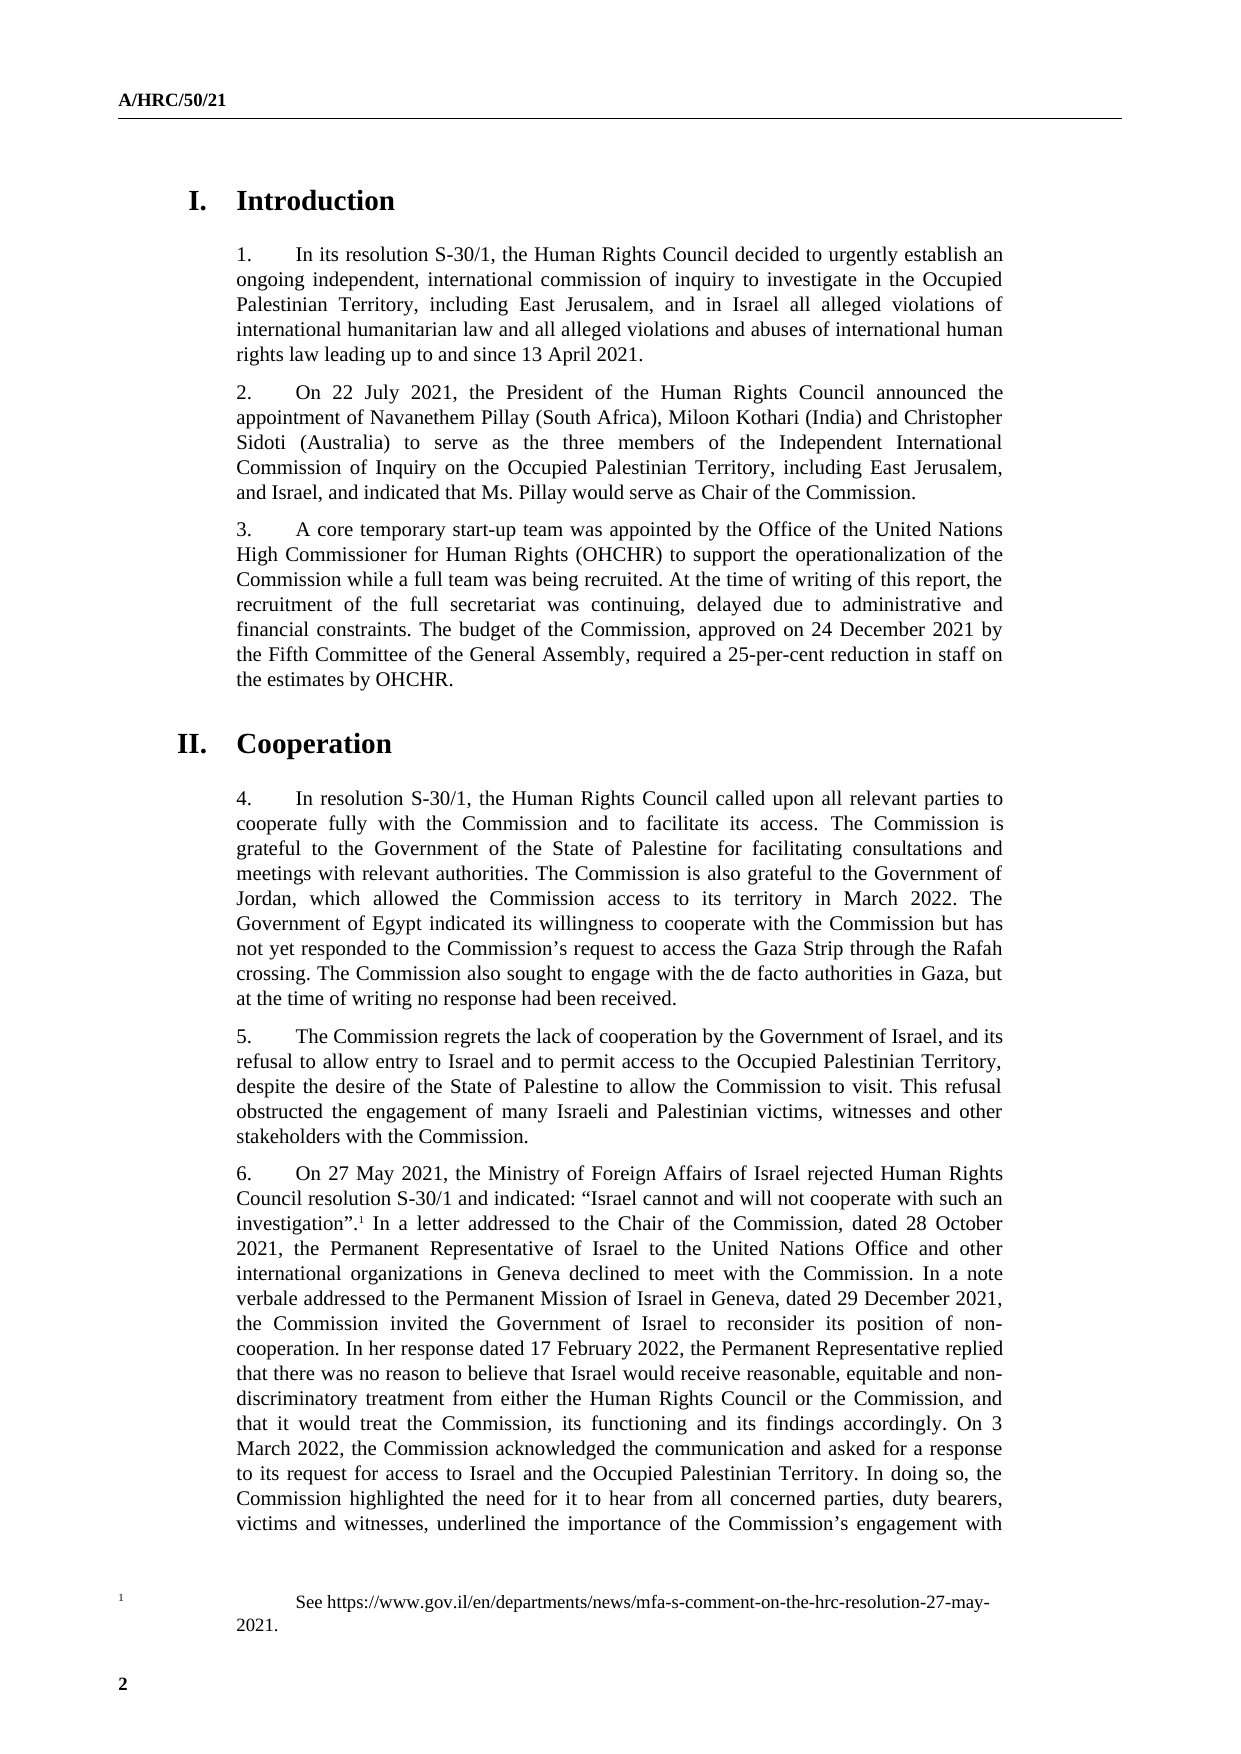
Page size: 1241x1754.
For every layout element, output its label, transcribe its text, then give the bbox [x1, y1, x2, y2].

text 5. The Commission regrets the lack of cooperation by the Government of Israel, and its refusal to allow entry to Israel and to permit access to the Occupied Palestinian Territory, despite the desire of the State of Palestine to allow the Commission to visit. This refusal obstructed the engagement of many Israeli and Palestinian victims, witnesses and other stakeholders with the Commission. [236, 1023, 1004, 1148]
text 2. On 22 July 2021, the President of the Human Rights Council announced the appointment of Navanethem Pillay (South Africa), Miloon Kothari (India) and Christopher Sidoti (Australia) to serve as the three members of the Independent International Commission of Inquiry on the Occupied Palestinian Territory, including East Jerusalem, and Israel, and indicated that Ms. Pillay would serve as Chair of the Commission. [236, 379, 1004, 504]
text II. Cooperation [118, 729, 1004, 760]
text I. Introduction [118, 185, 1004, 216]
text 4. In resolution S-30/1, the Human Rights Council called upon all relevant parties to cooperate fully with the Commission and to facilitate its access. The Commission is grateful to the Government of the State of Palestine for facilitating consultations and meetings with relevant authorities. The Commission is also grateful to the Government of Jordan, which allowed the Commission access to its territory in March 2022. The Government of Egypt indicated its willingness to cooperate with the Commission but has not yet responded to the Commission’s request to access the Gaza Strip through the Rafah crossing. The Commission also sought to engage with the de facto authorities in Gaza, but at the time of writing no response had been received. [236, 785, 1004, 1010]
text 3. A core temporary start-up team was appointed by the Office of the United Nations High Commissioner for Human Rights (OHCHR) to support the operationalization of the Commission while a full team was being recruited. At the time of writing of this report, the recruitment of the full secretariat was continuing, delayed due to administrative and financial constraints. The budget of the Commission, approved on 24 December 2021 by the Fifth Committee of the General Assembly, required a 25-per-cent reduction in staff on the estimates by OHCHR. [236, 516, 1004, 691]
text 1. In its resolution S-30/1, the Human Rights Council decided to urgently establish an ongoing independent, international commission of inquiry to investigate in the Occupied Palestinian Territory, including East Jerusalem, and in Israel all alleged violations of international humanitarian law and all alleged violations and abuses of international human rights law leading up to and since 13 April 2021. [236, 241, 1004, 366]
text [236, 1160, 1004, 1535]
